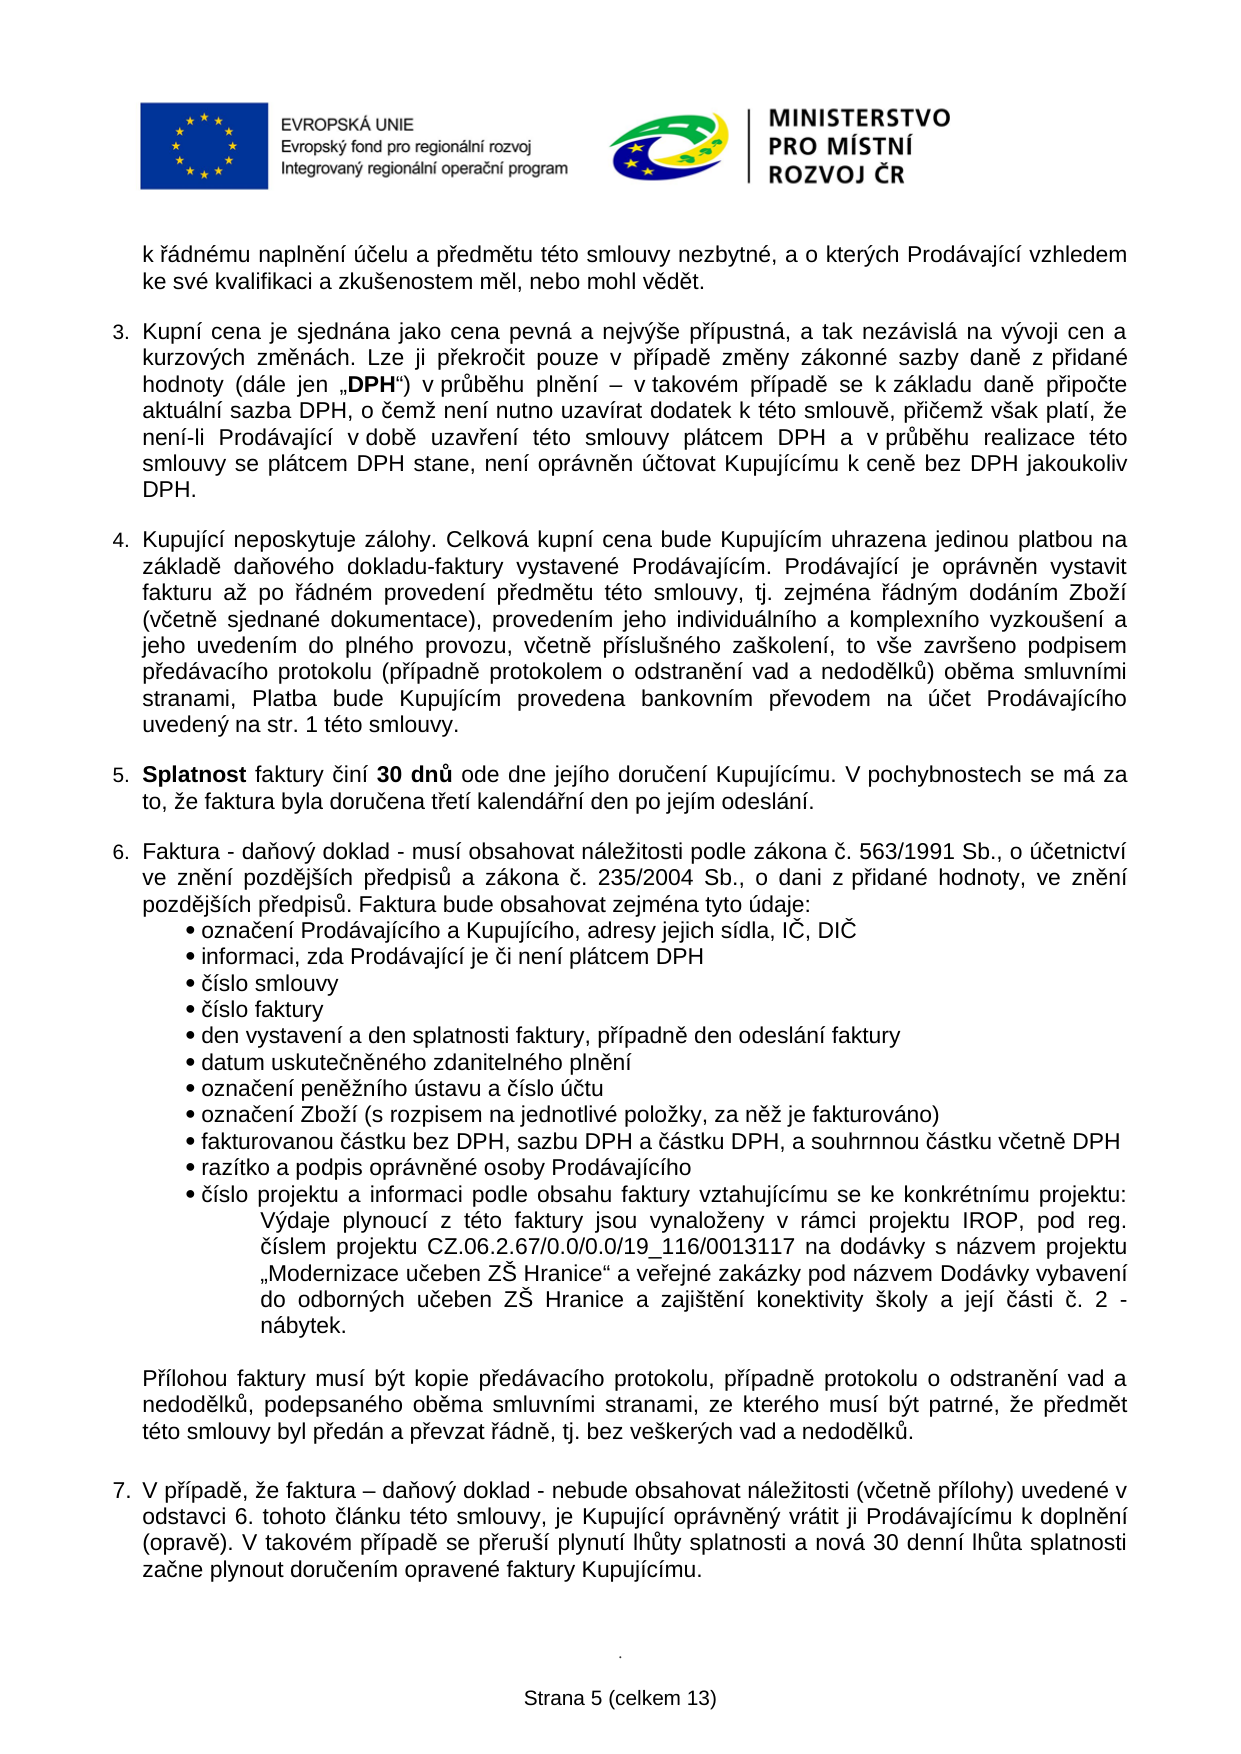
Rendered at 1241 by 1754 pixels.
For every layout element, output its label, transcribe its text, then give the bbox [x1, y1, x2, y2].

list označení Prodávajícího a Kupujícího, adresy jejich sídla, IČ, DIČ [186, 917, 1128, 943]
list fakturovanou částku bez DPH, sazbu DPH a částku DPH, a souhrnnou částku včetně DPH [186, 1128, 1128, 1154]
list číslo smlouvy [186, 970, 1128, 996]
list Splatnost faktury činí 30 dnů ode dne jejího doručení Kupujícímu. V pochybnostech se má za to, že faktura byla doručena třetí kalendářní den po jejím odeslání. [112, 761, 1128, 814]
picture [112, 73, 978, 218]
list Kupní cena je sjednána jako cena pevná a nejvýše přípustná, a tak nezávislá na vývoji cen a kurzových změnách. Lze ji překročit pouze v případě změny zákonné sazby daně z přidané hodnoty (dále jen „DPH“) v průběhu plnění – v takovém případě se k základu daně připočte aktuální sazba DPH, o čemž není nutno uzavírat dodatek k této smlouvě, přičemž však platí, že není-li Prodávající v době uzavření této smlouvy plátcem DPH a v průběhu realizace této smlouvy se plátcem DPH stane, není oprávněn účtovat Kupujícímu k ceně bez DPH jakoukoliv DPH. [112, 318, 1128, 502]
list označení Zboží (s rozpisem na jednotlivé položky, za něž je fakturováno) [186, 1101, 1128, 1128]
list datum uskutečněného zdanitelného plnění [186, 1049, 1128, 1075]
list číslo faktury [186, 996, 1128, 1022]
list razítko a podpis oprávněné osoby Prodávajícího [186, 1154, 1128, 1181]
list informaci, zda Prodávající je či není plátcem DPH [186, 943, 1128, 970]
list označení peněžního ústavu a číslo účtu [186, 1075, 1128, 1101]
list Kupující neposkytuje zálohy. Celková kupní cena bude Kupujícím uhrazena jedinou platbou na základě daňového dokladu-faktury vystavené Prodávajícím. Prodávající je oprávněn vystavit fakturu až po řádném provedení předmětu této smlouvy, tj. zejména řádným dodáním Zboží (včetně sjednané dokumentace), provedením jeho individuálního a komplexního vyzkoušení a jeho uvedením do plného provozu, včetně příslušného zaškolení, to vše završeno podpisem předávacího protokolu (případně protokolem o odstranění vad a nedodělků) oběma smluvními stranami, Platba bude Kupujícím provedena bankovním převodem na účet Prodávajícího uvedený na str. 1 této smlouvy. [112, 526, 1128, 737]
list Faktura - daňový doklad - musí obsahovat náležitosti podle zákona č. 563/1991 Sb., o účetnictví ve znění pozdějších předpisů a zákona č. 235/2004 Sb., o dani z přidané hodnoty, ve znění pozdějších předpisů. Faktura bude obsahovat zejména tyto údaje: [112, 838, 1128, 917]
list den vystavení a den splatnosti faktury, případně den odeslání faktury [186, 1022, 1128, 1049]
list číslo projektu a informaci podle obsahu faktury vztahujícímu se ke konkrétnímu projektu: Výdaje plynoucí z této faktury jsou vynaloženy v rámci projektu IROP, pod reg. číslem projektu CZ.06.2.67/0.0/0.0/19_116/0013117 na dodávky s názvem projektu „Modernizace učeben ZŠ Hranice“ a veřejné zakázky pod názvem Dodávky vybavení do odborných učeben ZŠ Hranice a zajištění konektivity školy a její části č. 2 - nábytek. [186, 1181, 1128, 1339]
text Přílohou faktury musí být kopie předávacího protokolu, případně protokolu o odstranění vad a nedodělků, podepsaného oběma smluvními stranami, ze kterého musí být patrné, že předmět této smlouvy byl předán a převzat řádně, tj. bez veškerých vad a nedodělků. [112, 1365, 1128, 1444]
list V případě, že faktura – daňový doklad - nebude obsahovat náležitosti (včetně přílohy) uvedené v odstavci 6. tohoto článku této smlouvy, je Kupující oprávněný vrátit ji Prodávajícímu k doplnění (opravě). V takovém případě se přeruší plynutí lhůty splatnosti a nová 30 denní lhůta splatnosti začne plynout doručením opravené faktury Kupujícímu. [112, 1477, 1128, 1582]
